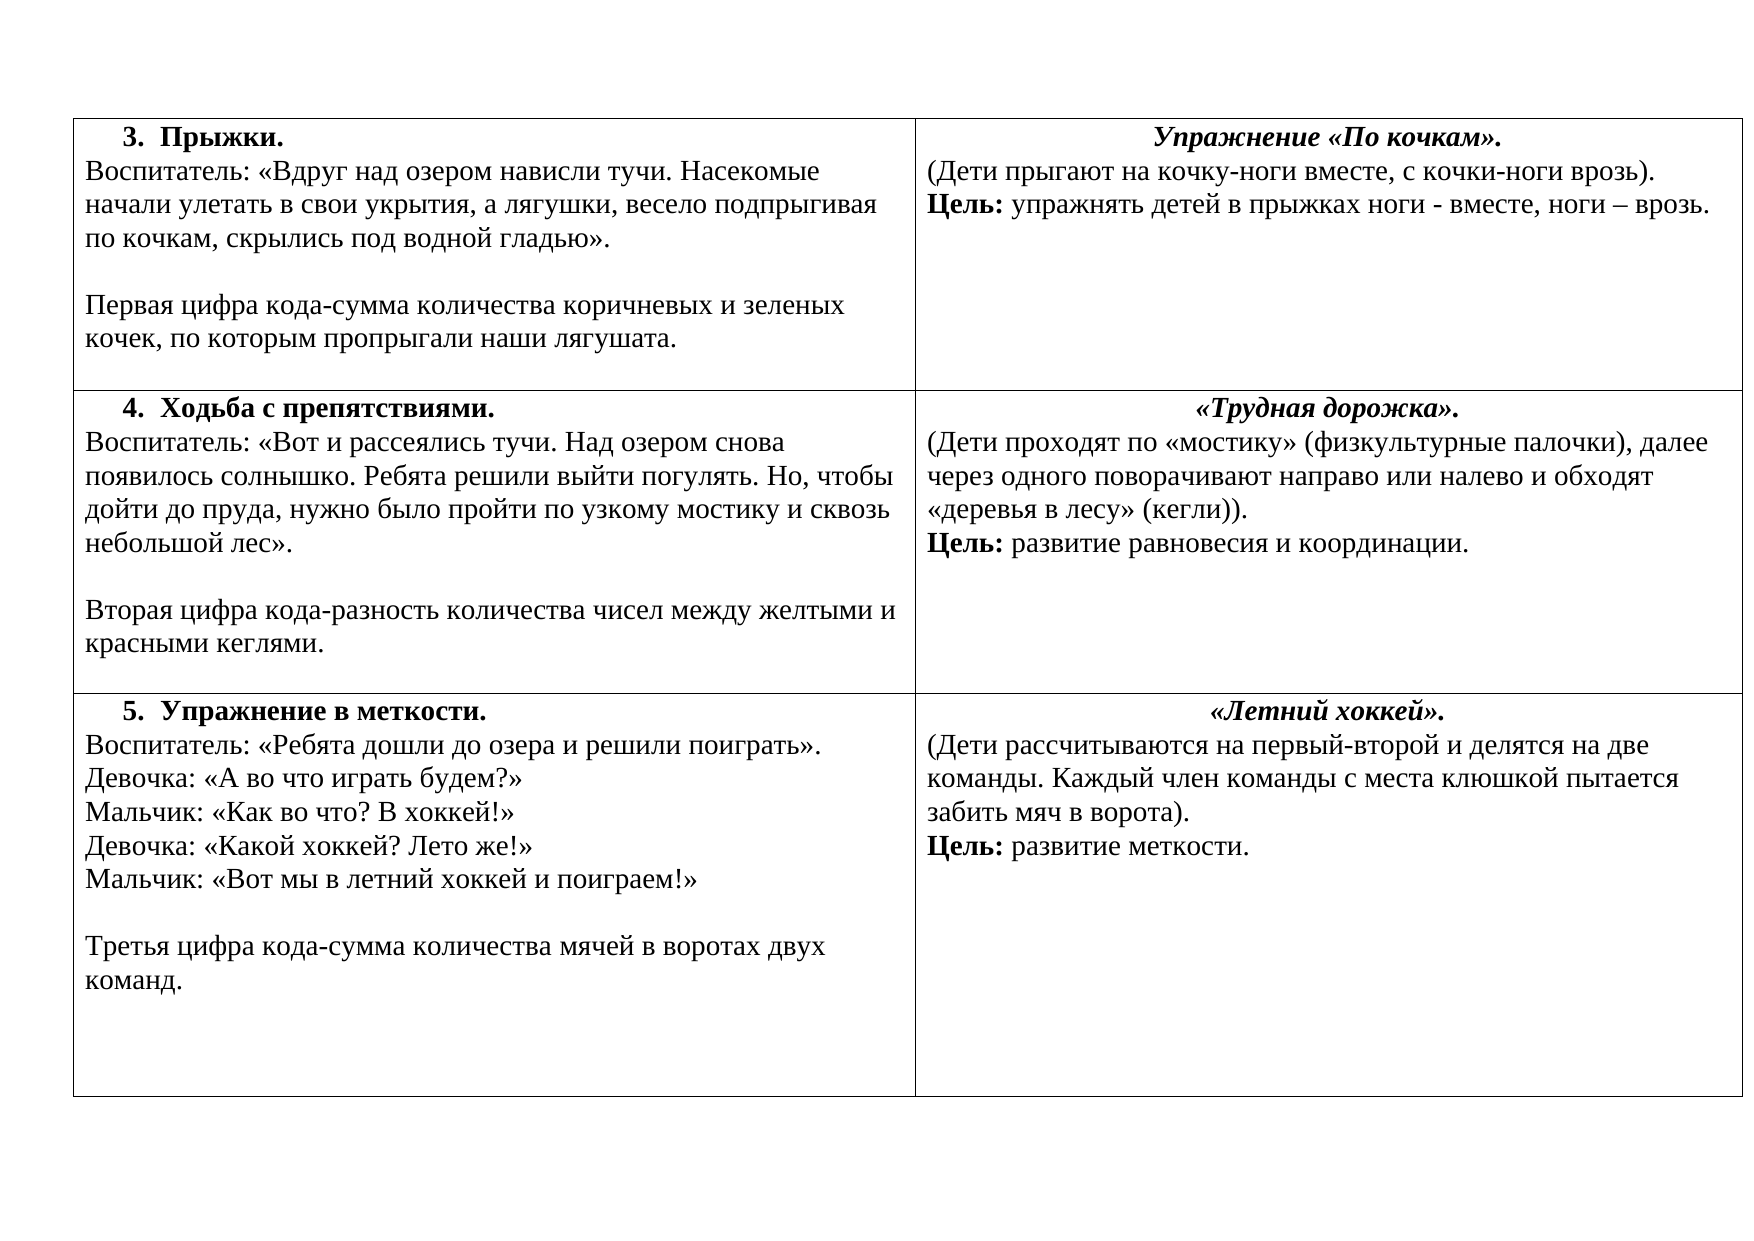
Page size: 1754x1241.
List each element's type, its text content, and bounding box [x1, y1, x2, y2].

table_cell Ходьба с препятствиями. Воспитатель: «Вот и рассеялись тучи. Над озером снова появилось солнышко. Ребята решили выйти погулять. Но, чтобы дойти до пруда, нужно было пройти по узкому мостику и сквозь небольшой лес». Вторая цифра кода-разность количества чисел между желтыми и красными кеглями. [74, 391, 915, 692]
table_cell Прыжки. Воспитатель: «Вдруг над озером нависли тучи. Насекомые начали улетать в свои укрытия, а лягушки, весело подпрыгивая по кочкам, скрылись под водной гладью». Первая цифра кода-сумма количества коричневых и зеленых кочек, по которым пропрыгали наши лягушата. [74, 119, 915, 389]
table_cell «Летний хоккей». (Дети рассчитываются на первый-второй и делятся на две команды. Каждый член команды с места клюшкой пытается забить мяч в ворота). Цель: развитие меткости. [916, 694, 1742, 1096]
table_cell Упражнение в меткости. Воспитатель: «Ребята дошли до озера и решили поиграть». Девочка: «А во что играть будем?» Мальчик: «Как во что? В хоккей!» Девочка: «Какой хоккей? Лето же!» Мальчик: «Вот мы в летний хоккей и поиграем!» Третья цифра кода-сумма количества мячей в воротах двух команд. [74, 694, 915, 1096]
table_cell «Трудная дорожка». (Дети проходят по «мостику» (физкультурные палочки), далее через одного поворачивают направо или налево и обходят «деревья в лесу» (кегли)). Цель: развитие равновесия и координации. [916, 391, 1742, 692]
table_cell Упражнение «По кочкам». (Дети прыгают на кочку-ноги вместе, с кочки-ноги врозь). Цель: упражнять детей в прыжках ноги - вместе, ноги – врозь. [916, 119, 1742, 389]
